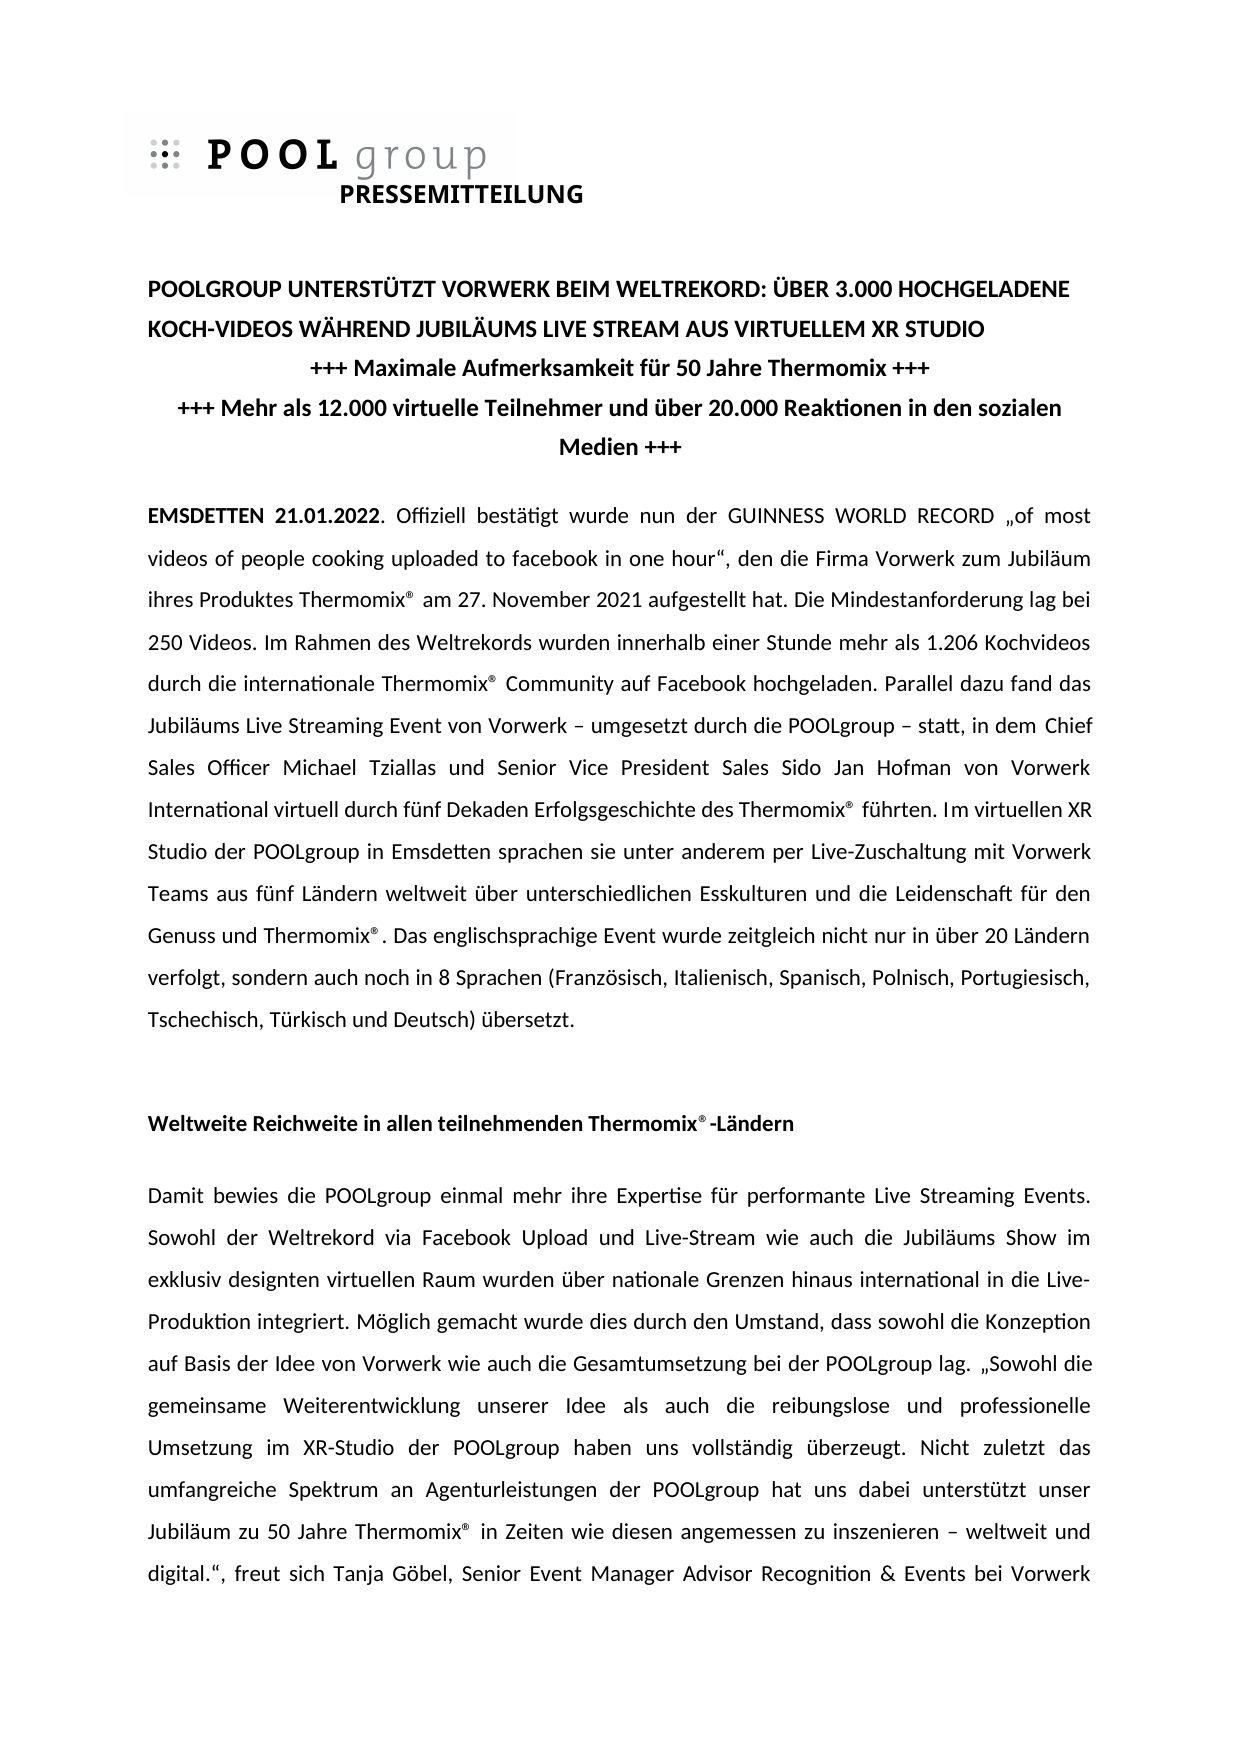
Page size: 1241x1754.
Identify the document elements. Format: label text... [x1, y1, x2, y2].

picture [122, 111, 514, 198]
picture [469, 188, 479, 198]
text EMSDETTEN 21.01.2022. Offiziell bestätigt wurde nun der GUINNESS WORLD RECORD „of most videos of people cooking uploaded to facebook in one hour“, den die Firma Vorwerk zum Jubiläum ihres Produktes Thermomix® am 27. November 2021 aufgestellt hat. Die Mindestanforderung lag bei 250 Videos. Im Rahmen des Weltrekords wurden innerhalb einer Stunde mehr als 1.206 Kochvideos durch die internationale Thermomix® Community auf Facebook hochgeladen. Parallel dazu fand das Jubiläums Live Streaming Event von Vorwerk – umgesetzt durch die POOLgroup – statt, in dem Chief Sales Officer Michael Tziallas und Senior Vice President Sales Sido Jan Hofman von Vorwerk International virtuell durch fünf Dekaden Erfolgsgeschichte des Thermomix® führten. Im virtuellen XR Studio der POOLgroup in Emsdetten sprachen sie unter anderem per Live-Zuschaltung mit Vorwerk Teams aus fünf Ländern weltweit über unterschiedlichen Esskulturen und die Leidenschaft für den Genuss und Thermomix®. Das englischsprachige Event wurde zeitgleich nicht nur in über 20 Ländern verfolgt, sondern auch noch in 8 Sprachen (Französisch, Italienisch, Spanisch, Polnisch, Portugiesisch, Tschechisch, Türkisch und Deutsch) übersetzt. [148, 502, 1092, 1033]
text +++ Maximale Aufmerksamkeit für 50 Jahre Thermomix +++ [148, 352, 1092, 383]
text +++ Mehr als 12.000 virtuelle Teilnehmer und über 20.000 Reaktionen in den sozialen Medien +++ [148, 392, 1092, 462]
text Weltweite Reichweite in allen teilnehmenden Thermomix®-Ländern [148, 1109, 1092, 1137]
text POOLGROUP UNTERSTÜTZT VORWERK BEIM WELTREKORD: ÜBER 3.000 HOCHGELADENE KOCH-VIDEOS WÄHREND JUBILÄUMS LIVE STREAM AUS VIRTUELLEM XR STUDIO [148, 273, 1092, 343]
